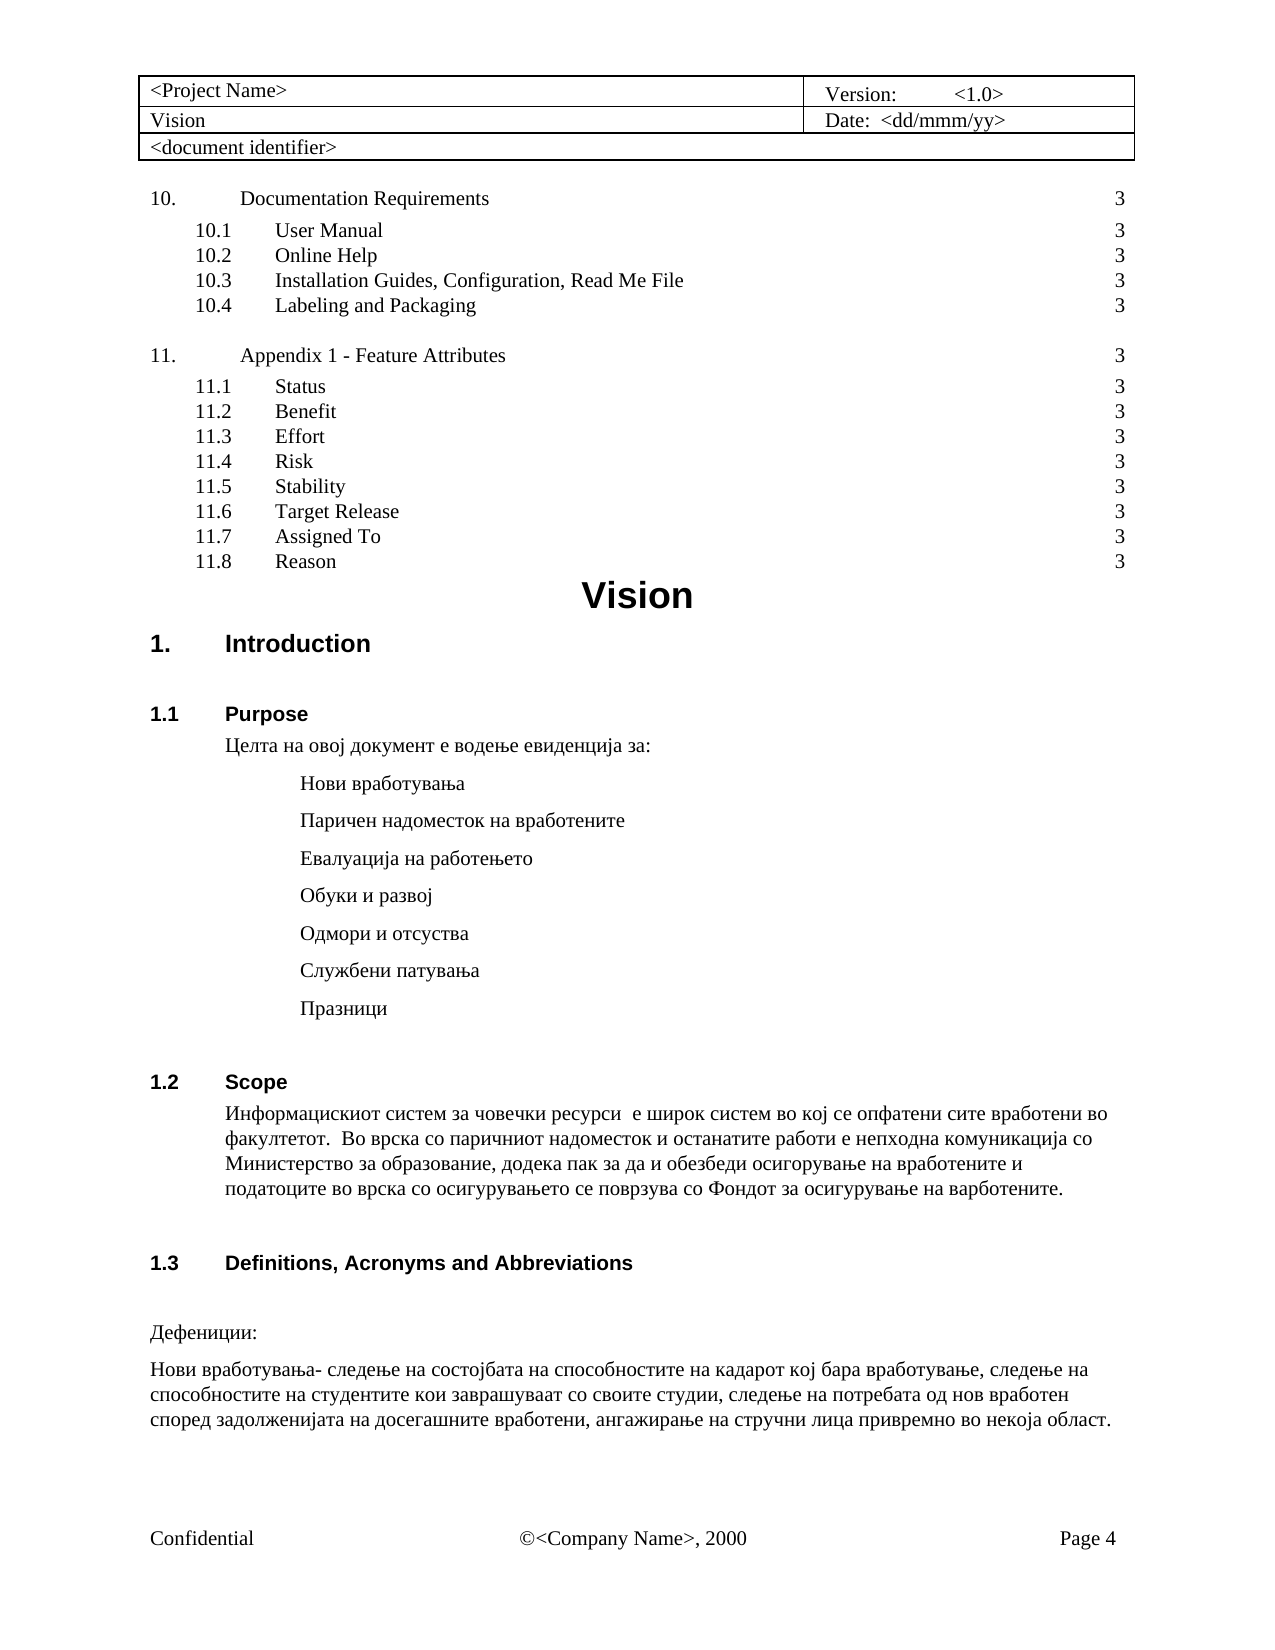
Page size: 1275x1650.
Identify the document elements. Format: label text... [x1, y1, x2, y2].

text 10.2 Online Help 3 [195, 242, 1050, 267]
text 10.3 Installation Guides, Configuration, Read Me File 3 [195, 267, 1050, 292]
text Празници [225, 995, 1125, 1020]
text 11.4 Risk 3 [195, 448, 1050, 473]
text Паричен надоместок на вработените [225, 807, 1125, 832]
text 11.7 Assigned To 3 [195, 523, 1050, 548]
text Обуки и развој [225, 882, 1125, 907]
text Нови вработувања [225, 770, 1125, 795]
text 11. Appendix 1 - Feature Attributes 3 [150, 342, 1050, 367]
text 10.4 Labeling and Packaging 3 [195, 292, 1050, 317]
text Евалуација на работењето [225, 845, 1125, 870]
text 11.6 Target Release 3 [195, 498, 1050, 523]
text 10. Documentation Requirements 3 [150, 185, 1050, 210]
subtitle Definitions, Acronyms and Abbreviations [150, 1250, 1125, 1275]
text Целта на овој документ е водење евиденција за: [225, 732, 1125, 757]
text Нови вработувања- следење на состојбата на способностите на кадарот кој бара вработување, следење на способностите на студентите кои заврашуваат со своите студии, следење на потребата од нов вработен според задолженијата на досегашните вработени, ангажирање на стручни лица привремно во некоја област. [150, 1356, 1125, 1431]
text 11.1 Status 3 [195, 373, 1050, 398]
text 11.3 Effort 3 [195, 423, 1050, 448]
text 11.8 Reason 3 [195, 548, 1050, 573]
text 10.1 User Manual 3 [195, 217, 1050, 242]
subtitle Introduction [150, 628, 1125, 657]
text 11.5 Stability 3 [195, 473, 1050, 498]
text Дефениции: [150, 1319, 1125, 1344]
subtitle Scope [150, 1069, 1125, 1094]
text Службени патувања [225, 957, 1125, 982]
text 11.2 Benefit 3 [195, 398, 1050, 423]
subtitle Purpose [150, 701, 1125, 726]
text Информацискиот систем за човечки ресурси e широк систем во кој се опфатени сите вработени во факултетот. Во врска со паричниот надоместок и останатите работи е непходна комуникација со Министерство за образование, додека пак за да и обезбеди осигорување на вработените и податоците во врска со осигурувањето се поврзува со Фондот за осигурување на варботените. [225, 1100, 1125, 1200]
text Одмори и отсуства [225, 920, 1125, 945]
